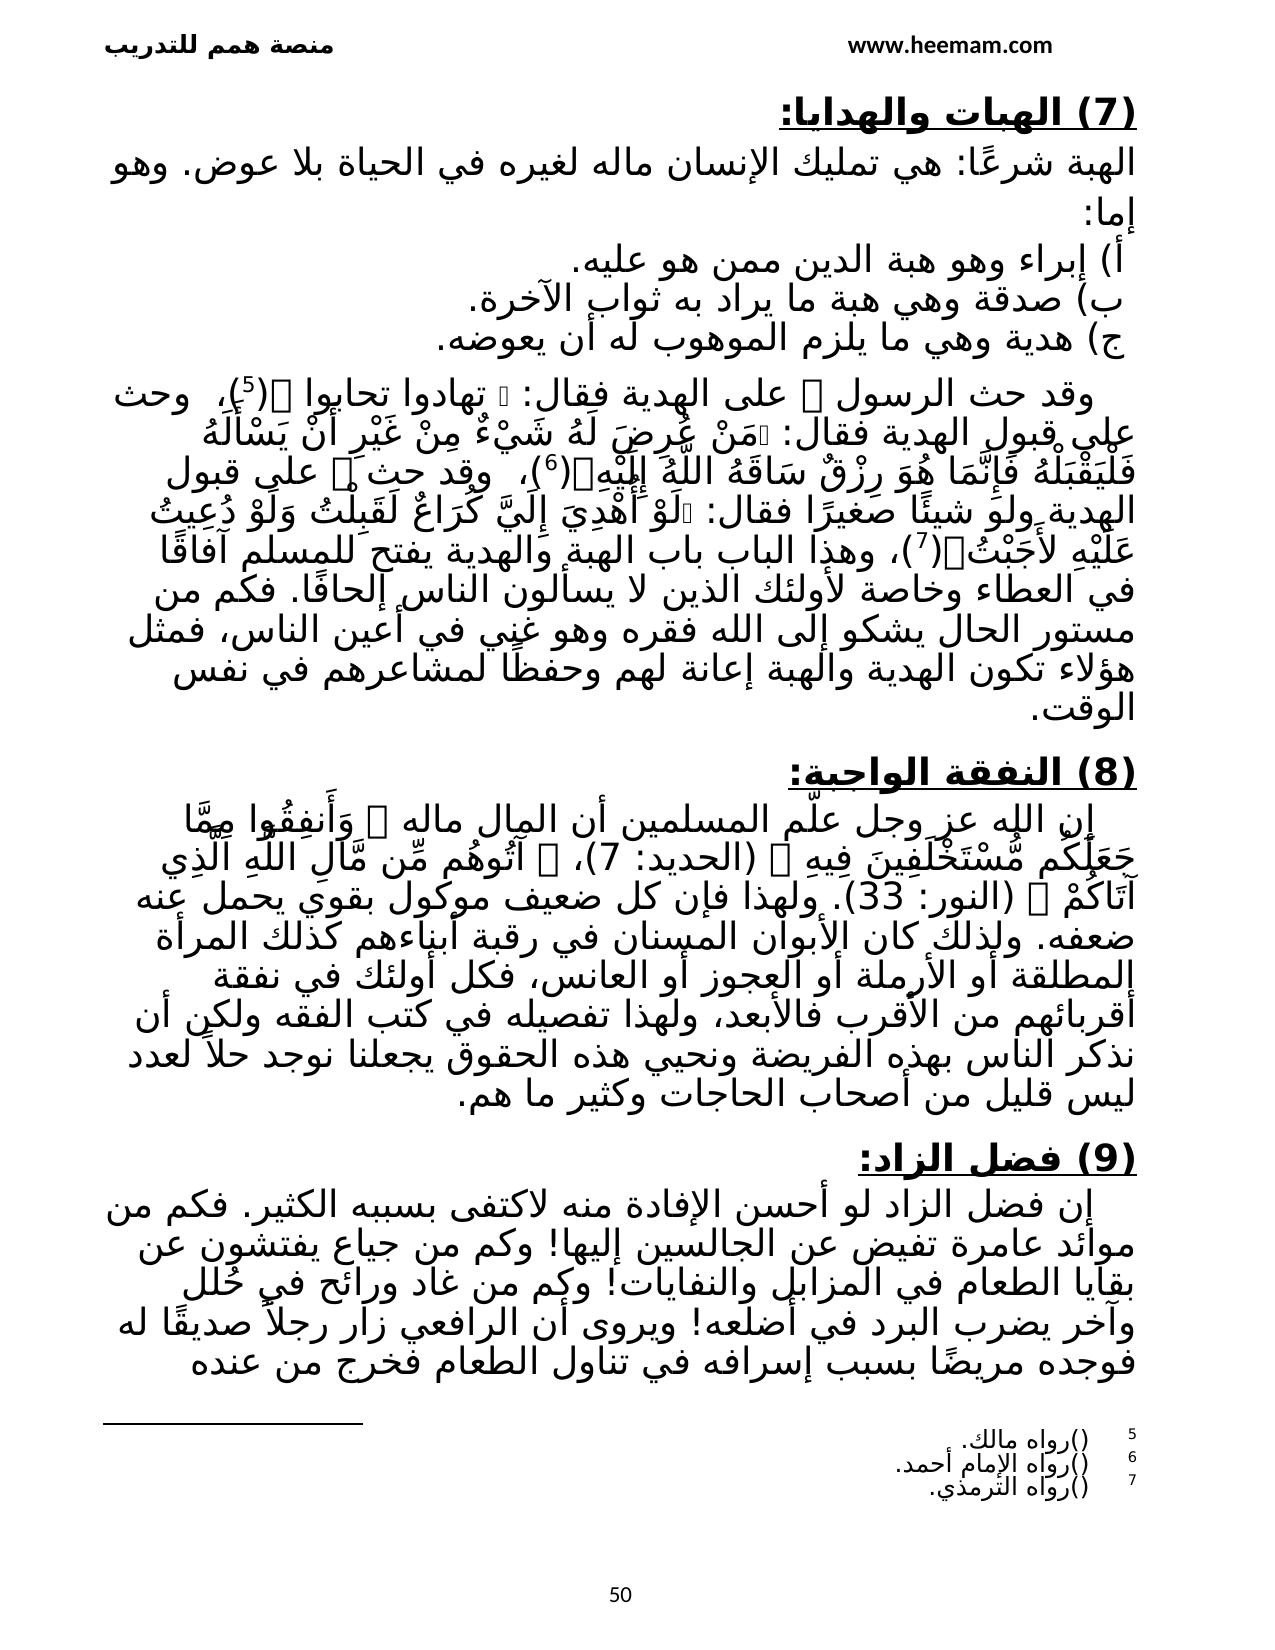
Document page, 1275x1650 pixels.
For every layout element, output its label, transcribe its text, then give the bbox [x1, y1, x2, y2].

text إن الله عز وجل علّم المسلمين أن المال ماله وَأَنفِقُوا مِمَّا جَعَلَكُم مُّسْتَخْلَفِينَ فِيهِ (الحديد: 7)، آتُوهُم مِّن مَّالِ اللَّهِ الَّذِي آتَاكُمْ (النور: 33). ولهذا فإن كل ضعيف موكول بقوي يحمل عنه ضعفه. ولذلك كان الأبوان المسنان في رقبة أبناءهم كذلك المرأة المطلقة أو الأرملة أو العجوز أو العانس، فكل أولئك في نفقة أقربائهم من الأقرب فالأبعد، ولهذا تفصيله في كتب الفقه ولكن أن نذكر الناس بهذه الفريضة ونحيي هذه الحقوق يجعلنا نوجد حلاً لعدد ليس قليل من أصحاب الحاجات وكثير ما هم. [103, 801, 1137, 1116]
subtitle (8) النفقة الواجبة: [103, 751, 1137, 794]
subtitle الهبة شرعًا: هي تمليك الإنسان ماله لغيره في الحياة بلا عوض. وهو إما: [103, 141, 1137, 234]
subtitle (9) فضل الزاد: [103, 1136, 1137, 1180]
subtitle (7) الهبات والهدايا: [103, 91, 1137, 134]
text وقد حث الرسول على الهدية فقال: تهادوا تحابوا ()، وحث على قبول الهدية فقال: مَنْ عُرِضَ لَهُ شَيْءٌ مِنْ غَيْرِ أَنْ يَسْأَلَهُ فَلْيَقْبَلْهُ فَإِنَّمَا هُوَ رِزْقٌ سَاقَهُ اللَّهُ إِلَيْهِ()، وقد حث على قبول الهدية ولو شيئًا صغيرًا فقال: لَوْ أُهْدِيَ إِلَيَّ كُرَاعٌ لَقَبِلْتُ وَلَوْ دُعِيتُ عَلَيْهِ لأَجَبْتُ()، وهذا الباب باب الهبة والهدية يفتح للمسلم آفاقًا في العطاء وخاصة لأولئك الذين لا يسألون الناس إلحافًا. فكم من مستور الحال يشكو إلى الله فقره وهو غني في أعين الناس، فمثل هؤلاء تكون الهدية والهبة إعانة لهم وحفظًا لمشاعرهم في نفس الوقت. [103, 375, 1137, 730]
text أ) إبراء وهو هبة الدين ممن هو عليه. [103, 241, 1125, 280]
text ب) صدقة وهي هبة ما يراد به ثواب الآخرة. [103, 280, 1125, 319]
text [103, 1186, 1137, 1383]
text ج) هدية وهي ما يلزم الموهوب له أن يعوضه. [103, 319, 1125, 359]
